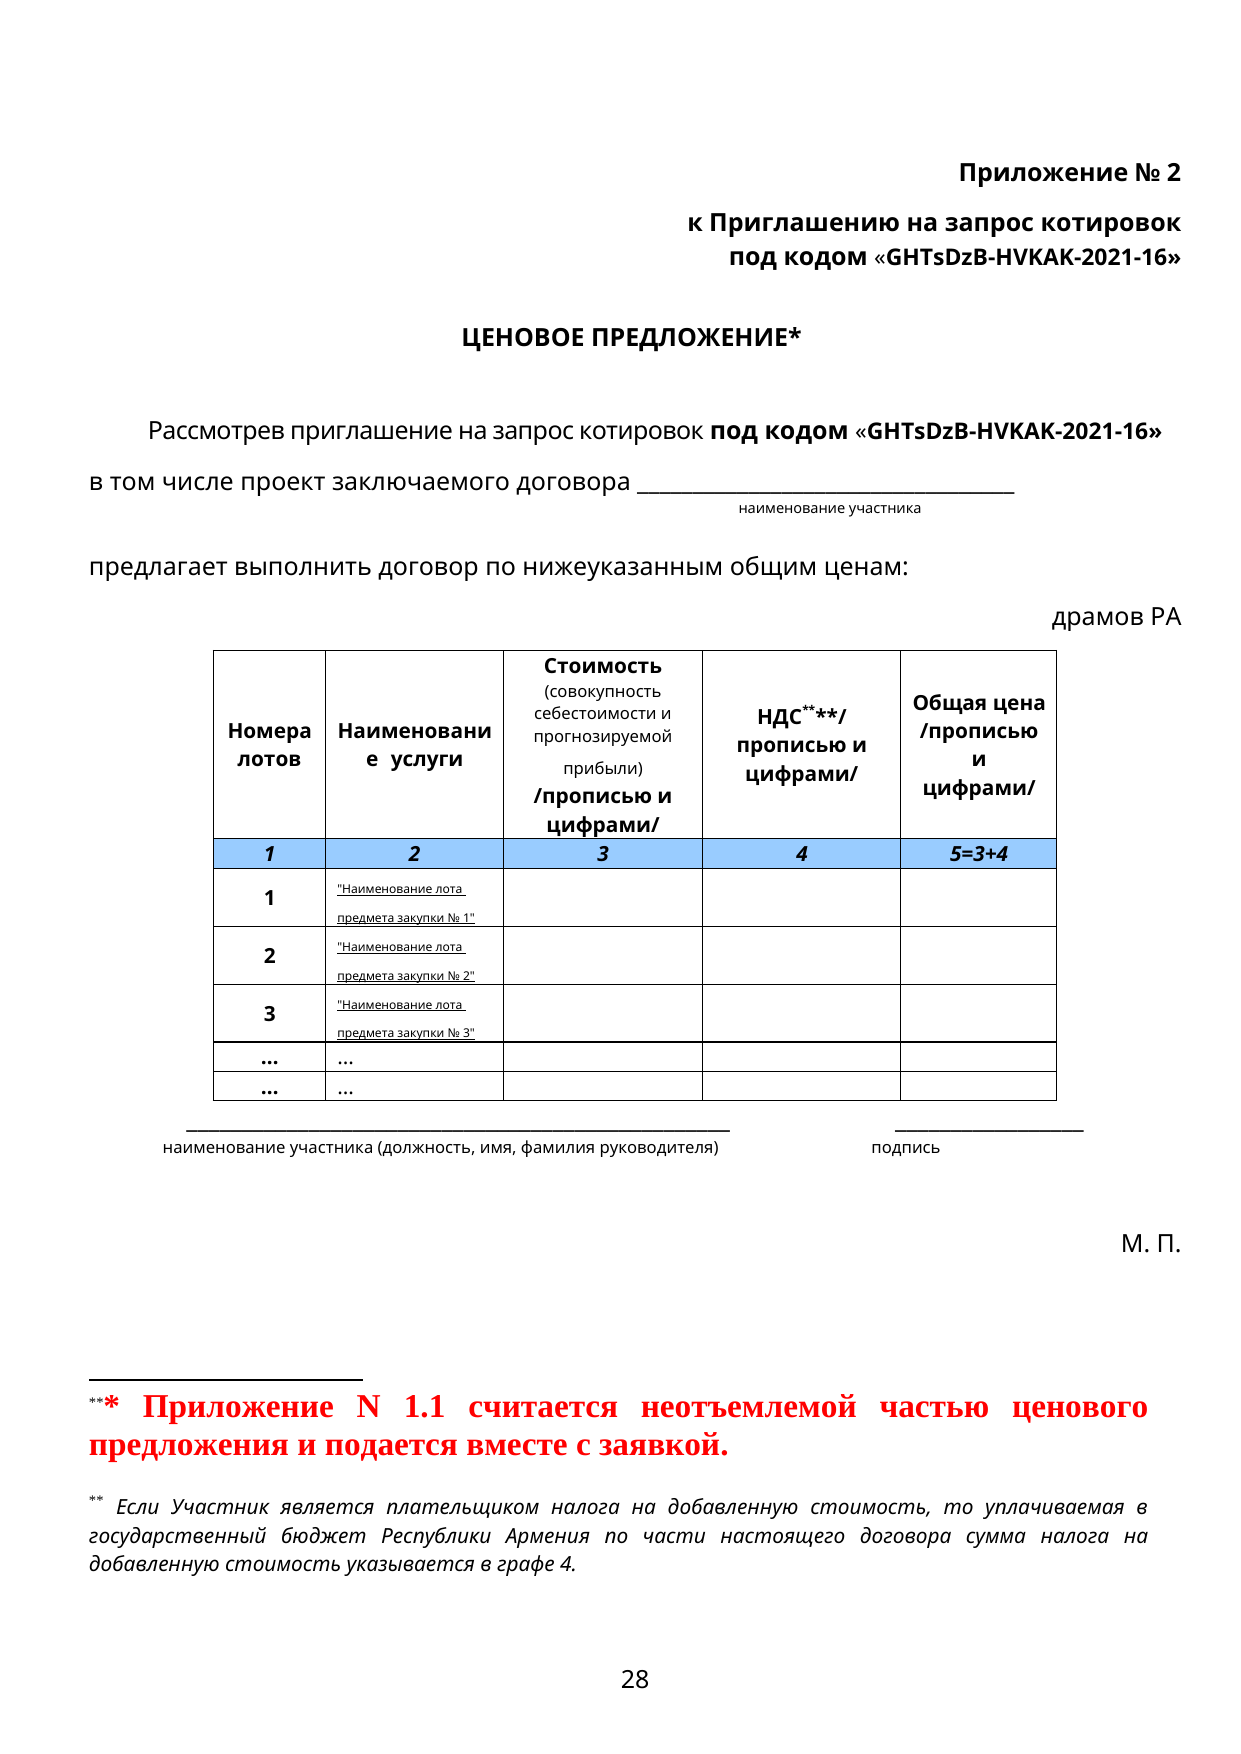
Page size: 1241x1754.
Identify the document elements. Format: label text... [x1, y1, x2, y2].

table_header Наименование услуги [326, 651, 503, 838]
table_cell [901, 985, 1056, 1041]
table_cell [504, 869, 702, 926]
table_header Стоимость (совокупность себестоимости и прогнозируемой прибыли) /прописью и цифрами/ [504, 651, 702, 838]
table_cell [504, 1043, 702, 1071]
table_cell … [214, 1072, 325, 1100]
text в том числе проект заключаемого договора __________________________________ [89, 463, 1181, 497]
table_header Номера лотов [214, 651, 325, 838]
table_cell 3 [214, 985, 325, 1041]
table_cell [703, 927, 900, 983]
table_cell "Наименование лота предмета закупки № 3" [326, 985, 503, 1041]
table_cell 1 [214, 839, 325, 868]
text к Приглашению на запрос котировок под кодом «GHTsDzB-HVKAK-2021-16» [89, 205, 1181, 273]
table_cell [703, 1072, 900, 1100]
table_cell [504, 1072, 702, 1100]
table_cell [901, 927, 1056, 983]
table_cell [504, 927, 702, 983]
table_cell 1 [214, 869, 325, 926]
table_cell "Наименование лота предмета закупки № 2" [326, 927, 503, 983]
text Приложение № 2 [89, 154, 1181, 188]
table_cell 5=3+4 [901, 839, 1056, 868]
table_header НДС**/прописью и цифрами/ [703, 651, 900, 838]
text наименование участника [738, 497, 1181, 532]
table_cell [504, 985, 702, 1041]
table_cell [703, 1043, 900, 1071]
text Рассмотрев приглашение на запрос котировок под кодом «GHTsDzB-HVKAK-2021-16» [89, 413, 1181, 447]
table_cell 3 [504, 839, 702, 868]
table_cell [703, 985, 900, 1041]
text предлагает выполнить договор по нижеуказанным общим ценам: [89, 548, 1181, 582]
table_cell [901, 869, 1056, 926]
text _________________________________________________ _________________ [89, 1101, 1181, 1136]
table_header Общая цена /прописью и цифрами/ [901, 651, 1056, 838]
text М. П. [89, 1226, 1181, 1260]
text ЦЕНОВОЕ ПРЕДЛОЖЕНИЕ* [82, 319, 1181, 354]
table_cell 2 [326, 839, 503, 868]
table_cell ... [326, 1072, 503, 1100]
table_cell ... [326, 1043, 503, 1071]
table_cell [703, 869, 900, 926]
table_cell … [214, 1043, 325, 1071]
table_cell [901, 1043, 1056, 1071]
table_cell 4 [703, 839, 900, 868]
text драмов РА [89, 599, 1181, 633]
text наименование участника (должность, имя, фамилия руководителя) подпись [162, 1136, 1181, 1158]
table_cell [901, 1072, 1056, 1100]
table_cell 2 [214, 927, 325, 983]
table_cell "Наименование лота предмета закупки № 1" [326, 869, 503, 926]
